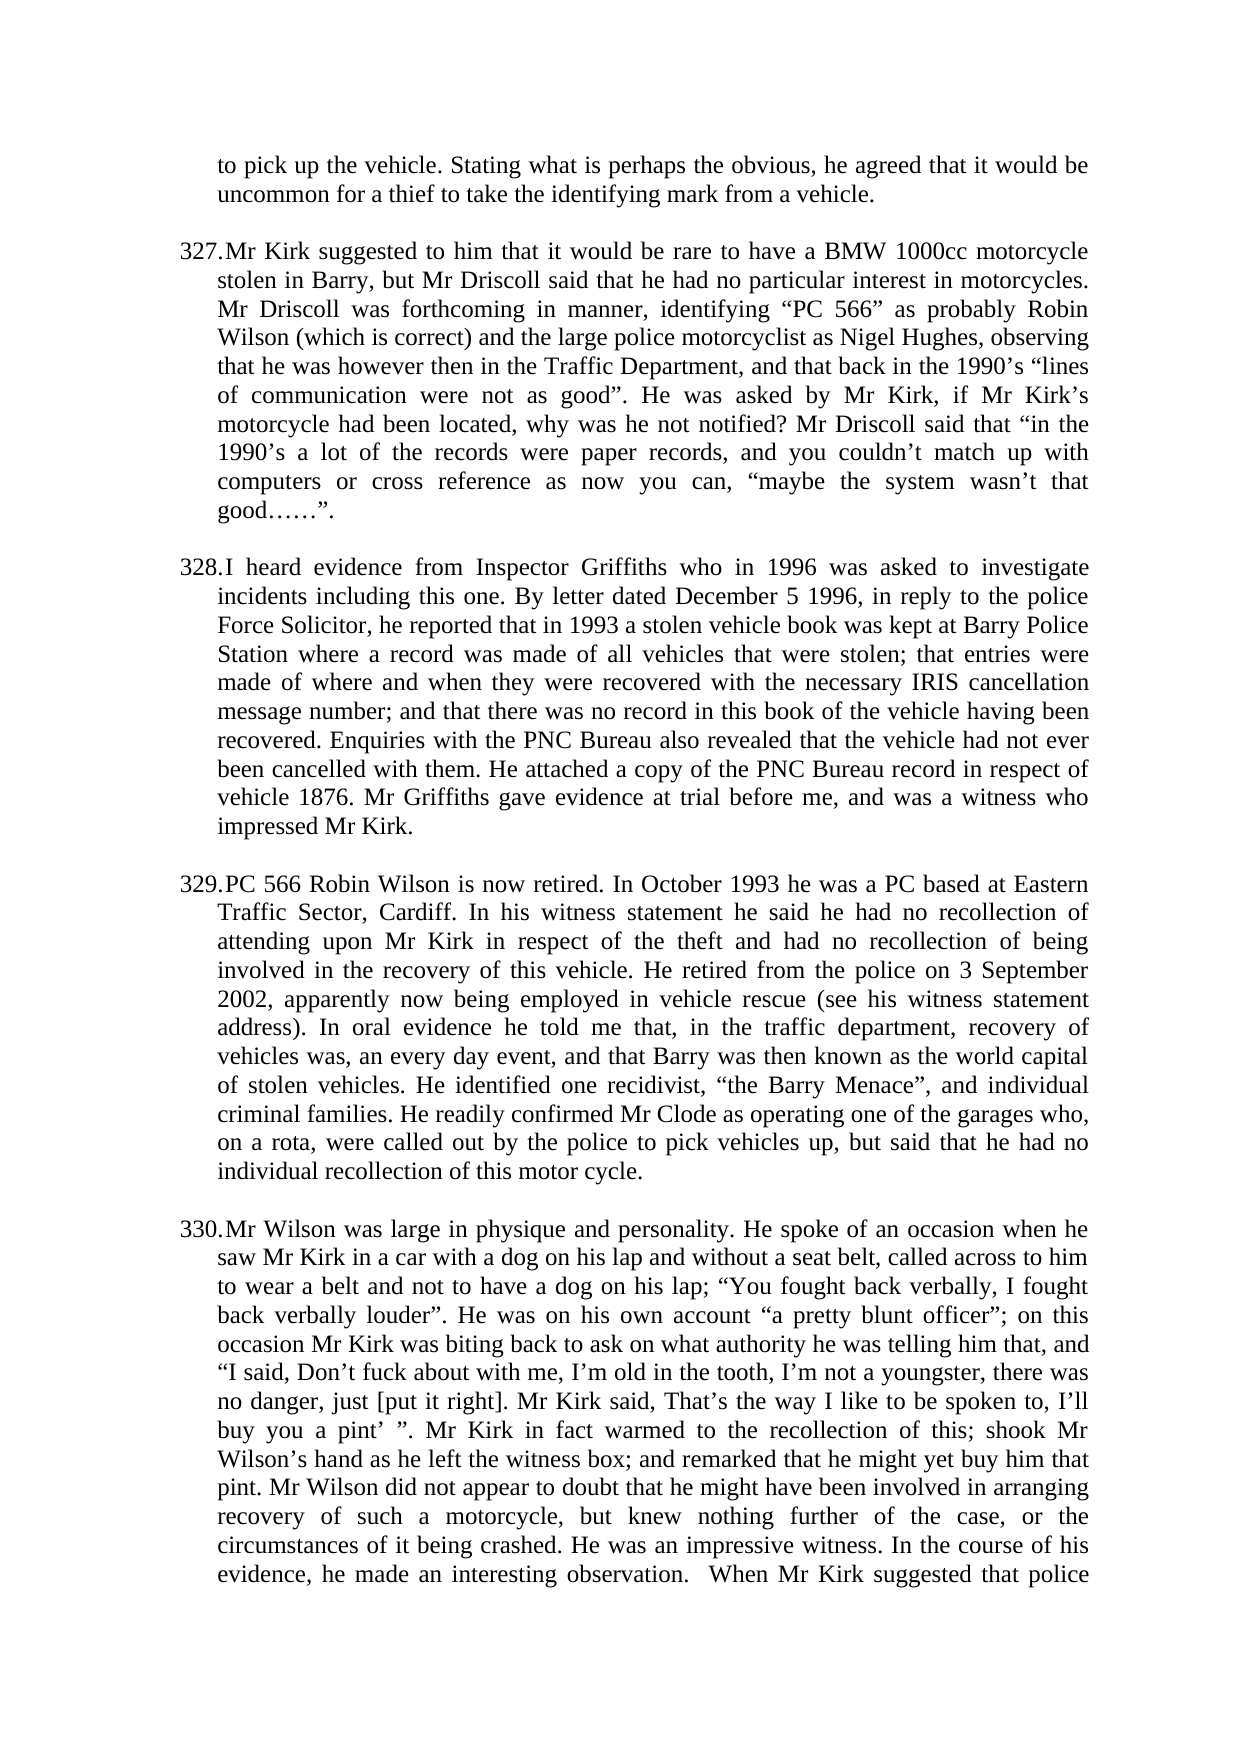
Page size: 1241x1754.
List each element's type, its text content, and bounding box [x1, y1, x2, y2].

list Mr Kirk suggested to him that it would be rare to have a BMW 1000cc motorcycle stolen in Barry, but Mr Driscoll said that he had no particular interest in motorcycles. Mr Driscoll was forthcoming in manner, identifying “PC 566” as probably Robin Wilson (which is correct) and the large police motorcyclist as Nigel Hughes, observing that he was however then in the Traffic Department, and that back in the 1990’s “lines of communication were not as good”. He was asked by Mr Kirk, if Mr Kirk’s motorcycle had been located, why was he not notified? Mr Driscoll said that “in the 1990’s a lot of the records were paper records, and you couldn’t match up with computers or cross reference as now you can, “maybe the system wasn’t that good……”. [179, 236, 1090, 524]
list I heard evidence from Inspector Griffiths who in 1996 was asked to investigate incidents including this one. By letter dated December 5 1996, in reply to the police Force Solicitor, he reported that in 1993 a stolen vehicle book was kept at Barry Police Station where a record was made of all vehicles that were stolen; that entries were made of where and when they were recovered with the necessary IRIS cancellation message number; and that there was no record in this book of the vehicle having been recovered. Enquiries with the PNC Bureau also revealed that the vehicle had not ever been cancelled with them. He attached a copy of the PNC Bureau record in respect of vehicle 1876. Mr Griffiths gave evidence at trial before me, and was a witness who impressed Mr Kirk. [179, 552, 1090, 840]
list PC 566 Robin Wilson is now retired. In October 1993 he was a PC based at Eastern Traffic Sector, . In his witness statement he said he had no recollection of attending upon Mr Kirk in respect of the theft and had no recollection of being involved in the recovery of this vehicle. He retired from the police on 3 September 2002, apparently now being employed in vehicle rescue (see his witness statement address). In oral evidence he told me that, in the traffic department, recovery of vehicles was, an every day event, and that Barry was then known as the world capital of stolen vehicles. He identified one recidivist, “the Barry Menace”, and individual criminal families. He readily confirmed Mr Clode as operating one of the garages who, on a rota, were called out by the police to pick vehicles up, but said that he had no individual recollection of this motor cycle. [179, 869, 1090, 1185]
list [179, 150, 1090, 207]
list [179, 1214, 1090, 1587]
